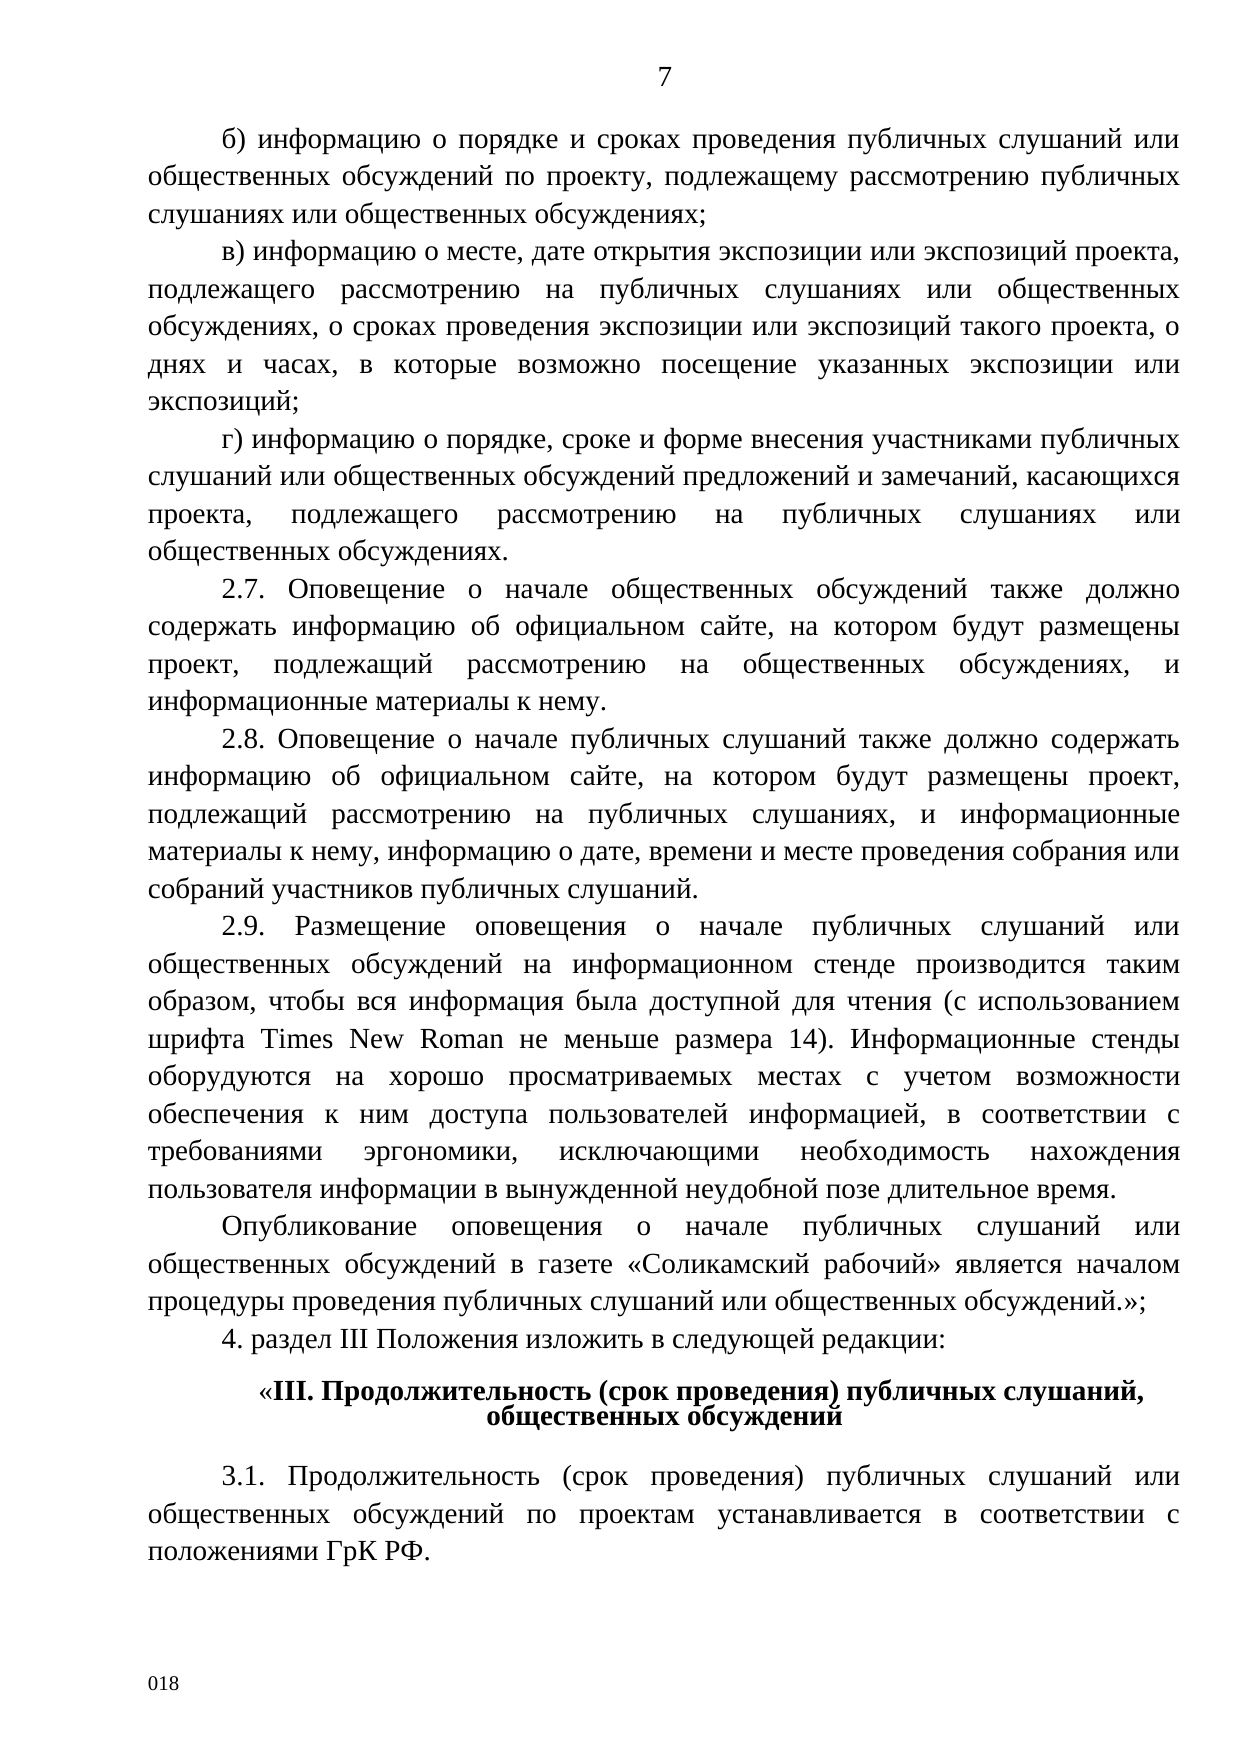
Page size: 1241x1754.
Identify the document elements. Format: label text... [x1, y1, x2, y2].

text «III. Продолжительность (срок проведения) публичных слушаний, общественных обсуждений [148, 1381, 1181, 1431]
text 3.1. Продолжительность (срок проведения) публичных слушаний или общественных обсуждений по проектам устанавливается в соответствии с положениями ГрК РФ. [148, 1456, 1181, 1568]
text в) информацию о месте, дате открытия экспозиции или экспозиций проекта, подлежащего рассмотрению на публичных слушаниях или общественных обсуждениях, о сроках проведения экспозиции или экспозиций такого проекта, о днях и часах, в которые возможно посещение указанных экспозиции или экспозиций; [148, 231, 1181, 418]
text б) информацию о порядке и сроках проведения публичных слушаний или общественных обсуждений по проекту, подлежащему рассмотрению публичных слушаниях или общественных обсуждениях; [148, 118, 1181, 231]
text 2.8. Оповещение о начале публичных слушаний также должно содержать информацию об официальном сайте, на котором будут размещены проект, подлежащий рассмотрению на публичных слушаниях, и информационные материалы к нему, информацию о дате, времени и месте проведения собрания или собраний участников публичных слушаний. [148, 718, 1181, 906]
text 4. раздел III Положения изложить в следующей редакции: [148, 1318, 1181, 1356]
text Опубликование оповещения о начале публичных слушаний или общественных обсуждений в газете «Соликамский рабочий» является началом процедуры проведения публичных слушаний или общественных обсуждений.»; [148, 1206, 1181, 1318]
text 2.7. Оповещение о начале общественных обсуждений также должно содержать информацию об официальном сайте, на котором будут размещены проект, подлежащий рассмотрению на общественных обсуждениях, и информационные материалы к нему. [148, 568, 1181, 718]
text 2.9. Размещение оповещения о начале публичных слушаний или общественных обсуждений на информационном стенде производится таким образом, чтобы вся информация была доступной для чтения (с использованием шрифта Times New Roman не меньше размера 14). Информационные стенды оборудуются на хорошо просматриваемых местах с учетом возможности обеспечения к ним доступа пользователей информацией, в соответствии с требованиями эргономики, исключающими необходимость нахождения пользователя информации в вынужденной неудобной позе длительное время. [148, 906, 1181, 1206]
text г) информацию о порядке, сроке и форме внесения участниками публичных слушаний или общественных обсуждений предложений и замечаний, касающихся проекта, подлежащего рассмотрению на публичных слушаниях или общественных обсуждениях. [148, 418, 1181, 568]
